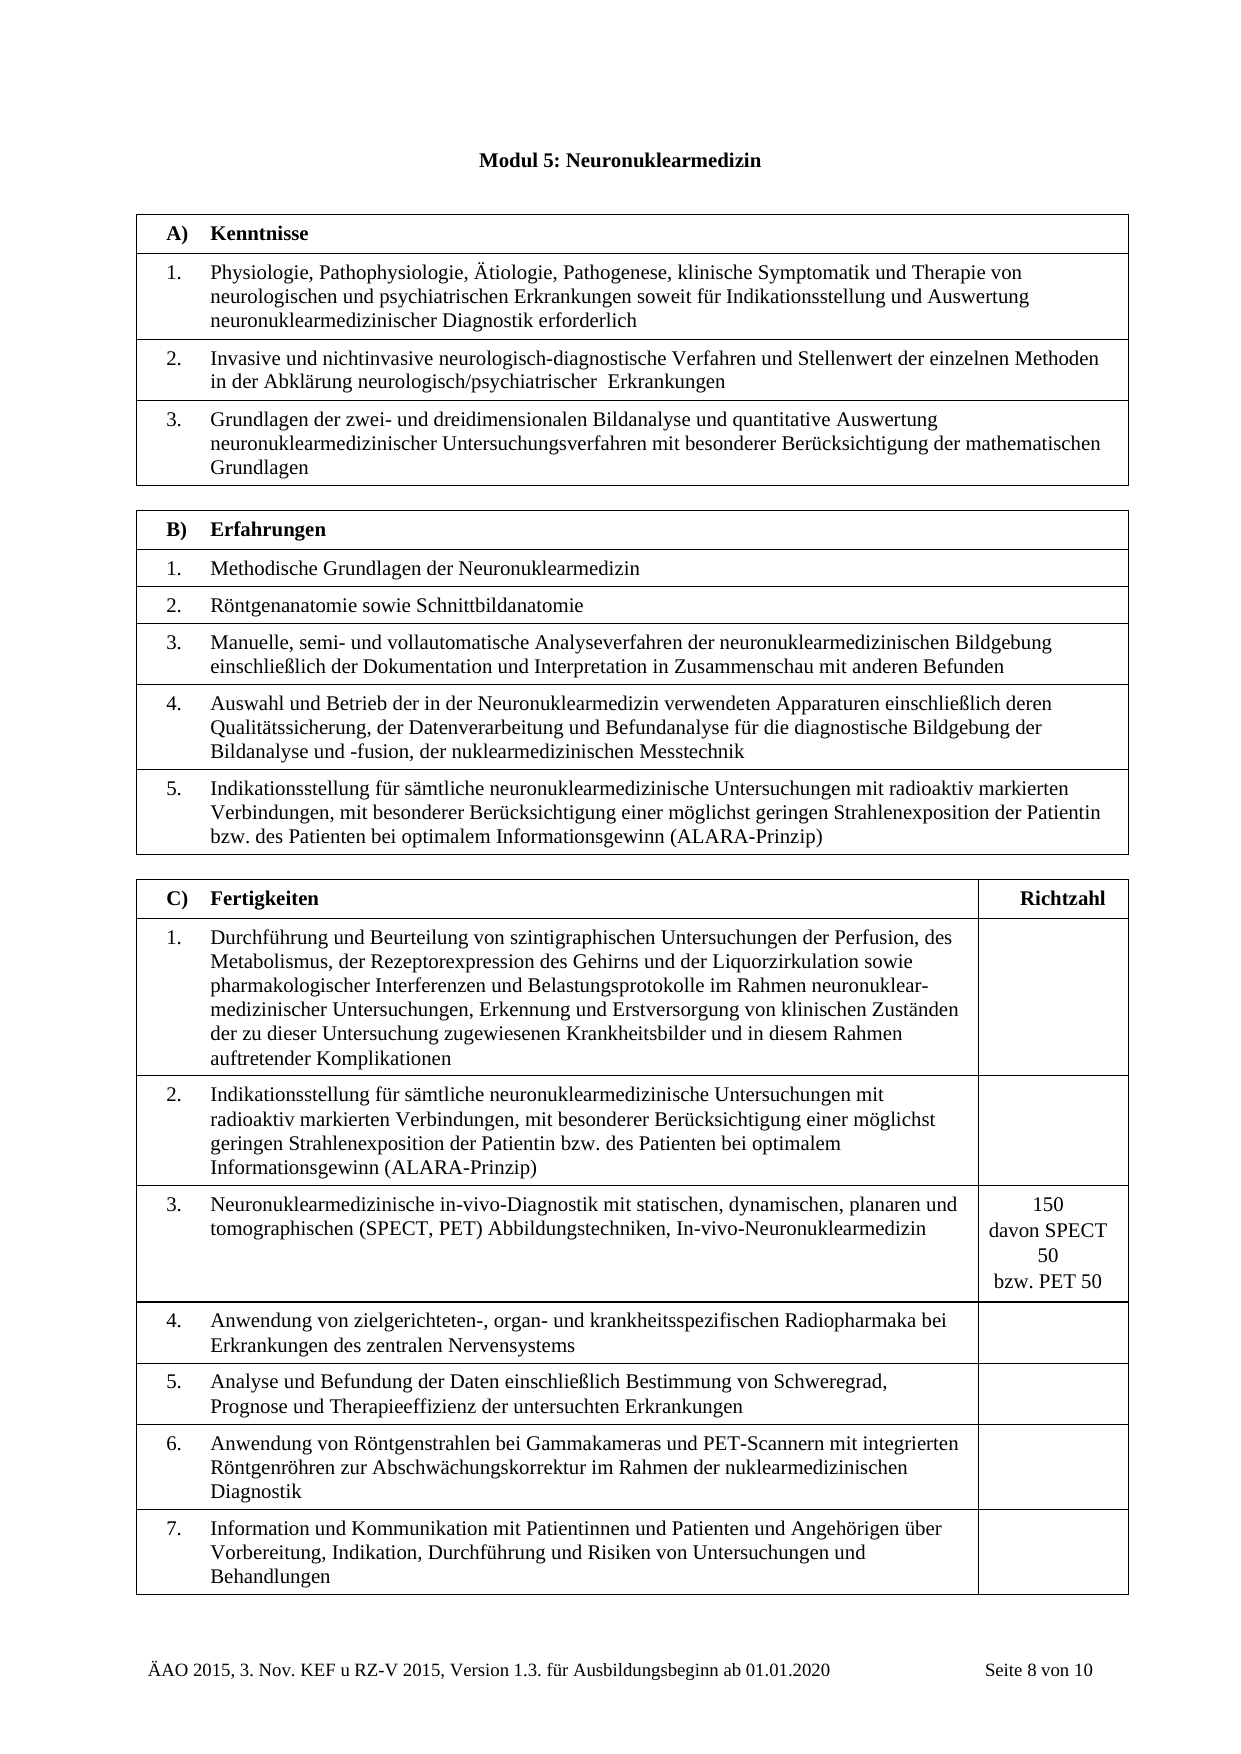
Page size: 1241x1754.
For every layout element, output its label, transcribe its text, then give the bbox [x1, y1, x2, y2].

table_cell Anwendung von zielgerichteten-, organ- und krankheitsspezifischen Radiopharmaka bei Erkrankungen des zentralen Nervensystems [137, 1303, 978, 1362]
table_cell Methodische Grundlagen der Neuronuklearmedizin [137, 550, 1128, 586]
table_cell [979, 919, 1128, 1075]
table_header B) Erfahrungen [137, 511, 1128, 549]
table_cell Indikationsstellung für sämtliche neuronuklearmedizinische Untersuchungen mit radioaktiv markierten Verbindungen, mit besonderer Berücksichtigung einer möglichst geringen Strahlenexposition der Patientin bzw. des Patienten bei optimalem Informationsgewinn (ALARA-Prinzip) [137, 1076, 978, 1184]
table_cell Physiologie, Pathophysiologie, Ätiologie, Pathogenese, klinische Symptomatik und Therapie von neurologischen und psychiatrischen Erkrankungen soweit für Indikationsstellung und Auswertung neuronuklearmedizinischer Diagnostik erforderlich [137, 254, 1128, 338]
table_cell [979, 1425, 1128, 1509]
table_cell Information und Kommunikation mit Patientinnen und Patienten und Angehörigen über Vorbereitung, Indikation, Durchführung und Risiken von Untersuchungen und Behandlungen [137, 1510, 978, 1594]
table_cell Analyse und Befundung der Daten einschließlich Bestimmung von Schweregrad, Prognose und Therapieeffizienz der untersuchten Erkrankungen [137, 1364, 978, 1423]
table_cell [979, 1364, 1128, 1423]
table_cell Auswahl und Betrieb der in der Neuronuklearmedizin verwendeten Apparaturen einschließlich deren Qualitätssicherung, der Datenverarbeitung und Befundanalyse für die diagnostische Bildgebung der Bildanalyse und -fusion, der nuklearmedizinischen Messtechnik [137, 685, 1128, 769]
table_cell Invasive und nichtinvasive neurologisch-diagnostische Verfahren und Stellenwert der einzelnen Methoden in der Abklärung neurologisch/psychiatrischer Erkrankungen [137, 340, 1128, 399]
table_cell Manuelle, semi- und vollautomatische Analyseverfahren der neuronuklearmedizinischen Bildgebung einschließlich der Dokumentation und Interpretation in Zusammenschau mit anderen Befunden [137, 624, 1128, 684]
table_cell Anwendung von Röntgenstrahlen bei Gammakameras und PET-Scannern mit integrierten Röntgenröhren zur Abschwächungskorrektur im Rahmen der nuklearmedizinischen Diagnostik [137, 1425, 978, 1509]
table_cell Neuronuklearmedizinische in-vivo-Diagnostik mit statischen, dynamischen, planaren und tomographischen (SPECT, PET) Abbildungstechniken, In-vivo-Neuronuklearmedizin [137, 1186, 978, 1301]
table_cell Indikationsstellung für sämtliche neuronuklearmedizinische Untersuchungen mit radioaktiv markierten Verbindungen, mit besonderer Berücksichtigung einer möglichst geringen Strahlenexposition der Patientin bzw. des Patienten bei optimalem Informationsgewinn (ALARA-Prinzip) [137, 770, 1128, 854]
table_cell Durchführung und Beurteilung von szintigraphischen Untersuchungen der Perfusion, des Metabolismus, der Rezeptorexpression des Gehirns und der Liquorzirkulation sowie pharmakologischer Interferenzen und Belastungsprotokolle im Rahmen neuronuklear-medizinischer Untersuchungen, Erkennung und Erstversorgung von klinischen Zuständen der zu dieser Untersuchung zugewiesenen Krankheitsbilder und in diesem Rahmen auftretender Komplikationen [137, 919, 978, 1075]
table_cell [979, 1303, 1128, 1362]
table_cell Röntgenanatomie sowie Schnittbildanatomie [137, 587, 1128, 623]
text Modul 5: Neuronuklearmedizin [148, 148, 1093, 172]
table_header C) Fertigkeiten [137, 880, 978, 918]
table_cell Grundlagen der zwei- und dreidimensionalen Bildanalyse und quantitative Auswertung neuronuklearmedizinischer Untersuchungsverfahren mit besonderer Berücksichtigung der mathematischen Grundlagen [137, 401, 1128, 484]
table_header A) Kenntnisse [137, 215, 1128, 253]
table_cell 150 davon SPECT 50 bzw. PET 50 [979, 1186, 1128, 1301]
table_cell [979, 1076, 1128, 1184]
table_cell [979, 1510, 1128, 1594]
table_header Richtzahl [979, 880, 1128, 918]
